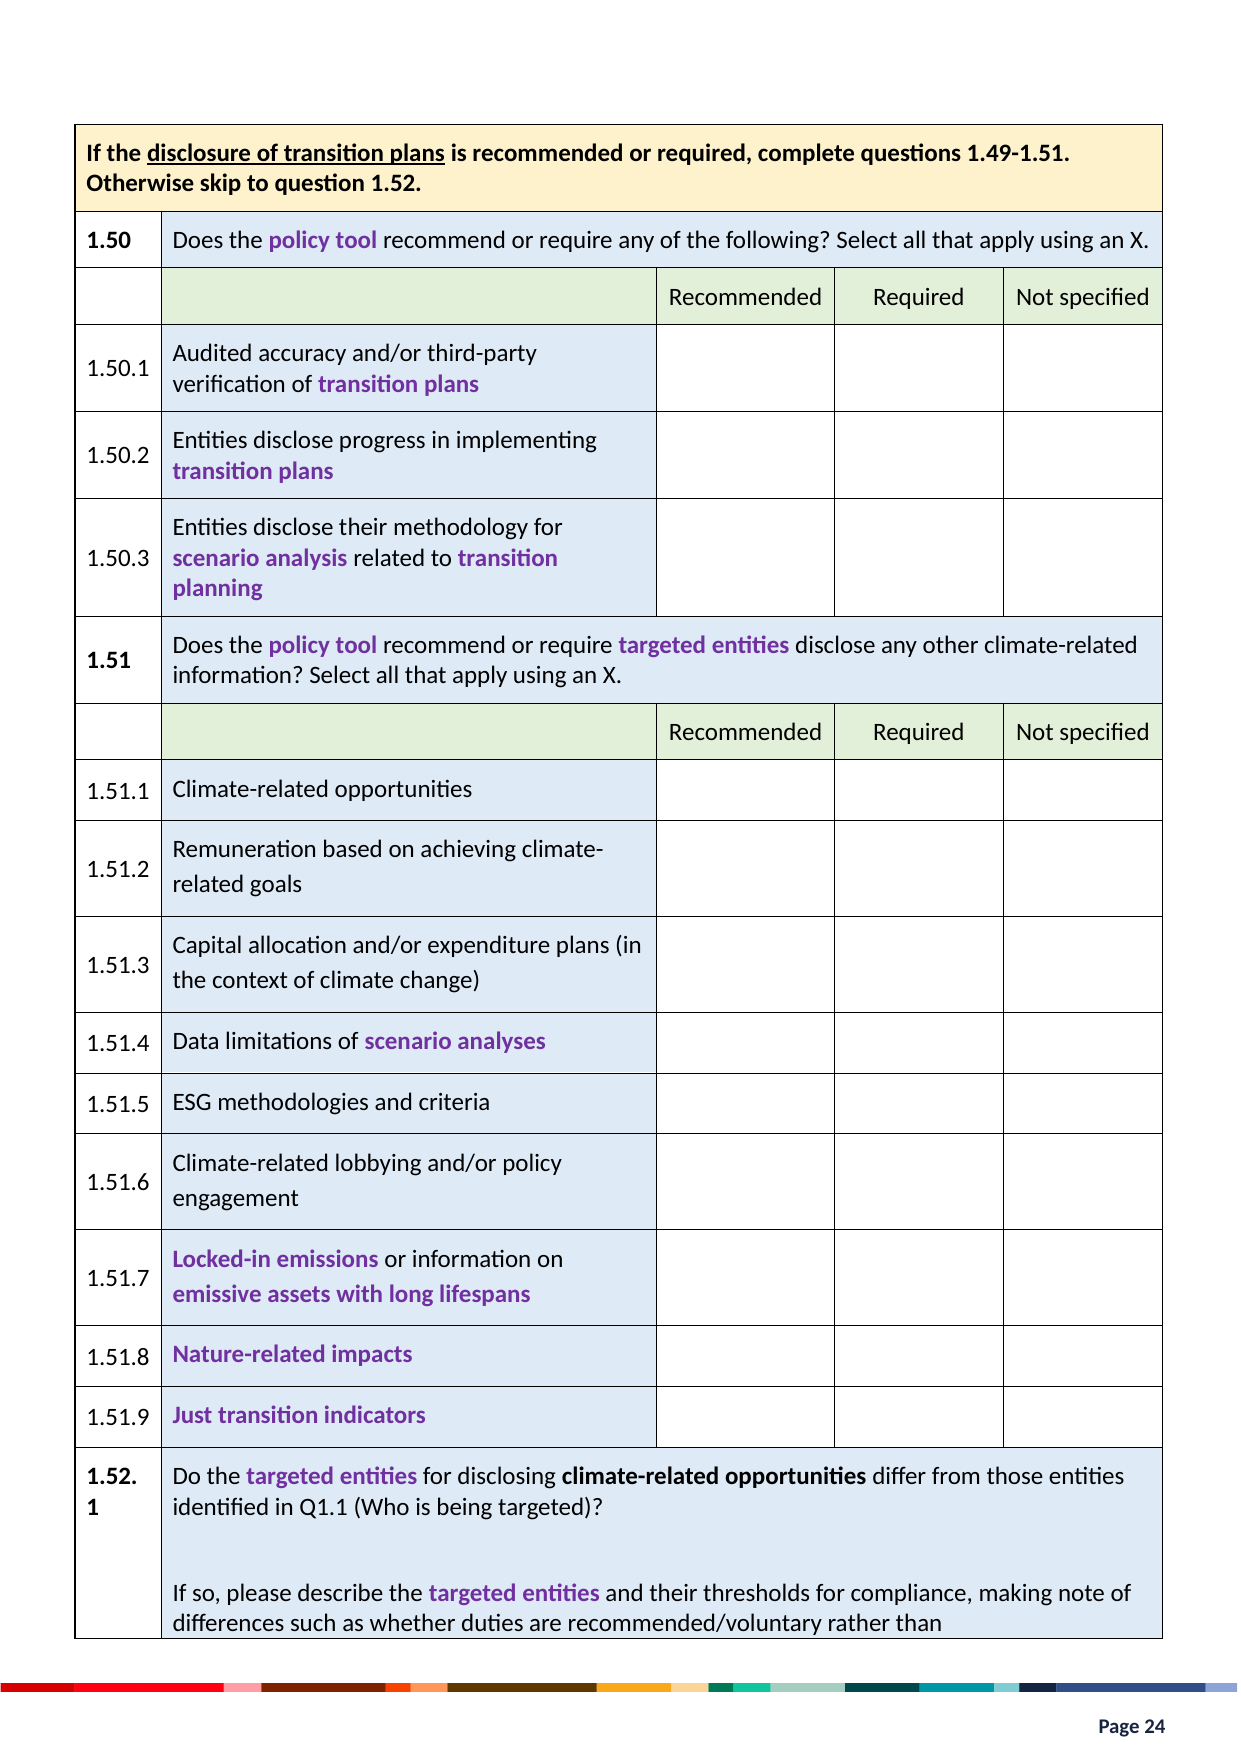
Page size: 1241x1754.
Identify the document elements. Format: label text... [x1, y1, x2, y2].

table_cell Climate-related opportunities [162, 760, 656, 820]
table_cell Nature-related impacts [162, 1326, 656, 1386]
table_cell 1.51.5 [76, 1074, 161, 1133]
table_cell [835, 917, 1003, 1012]
table_cell [1004, 760, 1162, 820]
table_cell Required [835, 268, 1003, 324]
table_cell [1004, 821, 1162, 916]
table_cell [1004, 917, 1162, 1012]
table_cell [1004, 1074, 1162, 1133]
table_cell [835, 1326, 1003, 1386]
table_cell [835, 1074, 1003, 1133]
table_cell 1.51.9 [76, 1387, 161, 1447]
table_cell [835, 1013, 1003, 1072]
table_cell Recommended [657, 268, 834, 324]
table_cell [657, 821, 834, 916]
table_cell [76, 268, 161, 324]
table_cell [657, 1387, 834, 1447]
table_cell Required [835, 704, 1003, 759]
table_cell [835, 499, 1003, 616]
table_cell [1004, 325, 1162, 411]
table_cell Not specified [1004, 268, 1162, 324]
table_cell [657, 917, 834, 1012]
table_cell [835, 1134, 1003, 1229]
table_cell 1.51.8 [76, 1326, 161, 1386]
table_cell [1004, 1013, 1162, 1072]
table_cell [835, 821, 1003, 916]
table_cell 1.51.3 [76, 917, 161, 1012]
picture [0, 1683, 1236, 1692]
table_cell 1.51.4 [76, 1013, 161, 1072]
table_cell [162, 704, 656, 759]
table_cell [1004, 1387, 1162, 1447]
table_cell [835, 325, 1003, 411]
table_cell 1.51.1 [76, 760, 161, 820]
table_cell [835, 1230, 1003, 1325]
table_cell [1004, 1134, 1162, 1229]
table_cell 1.50.3 [76, 499, 161, 616]
table_cell Capital allocation and/or expenditure plans (in the context of climate change) [162, 917, 656, 1012]
table_cell [1004, 1326, 1162, 1386]
table_cell If the disclosure of transition plans is recommended or required, complete questions 1.49-1.51. Otherwise skip to question 1.52. [76, 125, 1162, 211]
table_cell Locked-in emissions or information on emissive assets with long lifespans [162, 1230, 656, 1325]
table_cell [657, 1326, 834, 1386]
table_cell [657, 1013, 834, 1072]
table_cell [657, 1074, 834, 1133]
table_cell Climate-related lobbying and/or policy engagement [162, 1134, 656, 1229]
table_cell 1.50.1 [76, 325, 161, 411]
table_cell [657, 499, 834, 616]
table_cell Does the policy tool recommend or require any of the following? Select all that apply using an X. [162, 212, 1162, 267]
table_cell [76, 704, 161, 759]
table_cell [835, 1387, 1003, 1447]
table_cell ESG methodologies and criteria [162, 1074, 656, 1133]
table_cell 1.51.6 [76, 1134, 161, 1229]
table_cell [835, 412, 1003, 498]
table_cell 1.51.2 [76, 821, 161, 916]
table_cell Just transition indicators [162, 1387, 656, 1447]
table_cell Does the policy tool recommend or require targeted entities disclose any other climate-related information? Select all that apply using an X. [162, 617, 1162, 703]
table_cell [835, 760, 1003, 820]
table_cell 1.50.2 [76, 412, 161, 498]
table_cell Entities disclose their methodology for scenario analysis related to transition planning [162, 499, 656, 616]
table_cell 1.50 [76, 212, 161, 267]
table_cell Entities disclose progress in implementing transition plans [162, 412, 656, 498]
table_cell Audited accuracy and/or third-party verification of transition plans [162, 325, 656, 411]
table_cell Not specified [1004, 704, 1162, 759]
table_cell [657, 1134, 834, 1229]
table_cell [1004, 499, 1162, 616]
table_cell [162, 268, 656, 324]
table_cell 1.52.1 [76, 1448, 161, 1638]
table_cell Recommended [657, 704, 834, 759]
table_cell Remuneration based on achieving climate-related goals [162, 821, 656, 916]
table_cell [657, 760, 834, 820]
table_cell [1004, 412, 1162, 498]
table_cell [657, 412, 834, 498]
table_cell 1.51 [76, 617, 161, 703]
table_cell Data limitations of scenario analyses [162, 1013, 656, 1072]
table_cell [162, 1448, 1162, 1638]
table_cell [657, 1230, 834, 1325]
table_cell [1004, 1230, 1162, 1325]
table_cell [657, 325, 834, 411]
table_cell 1.51.7 [76, 1230, 161, 1325]
